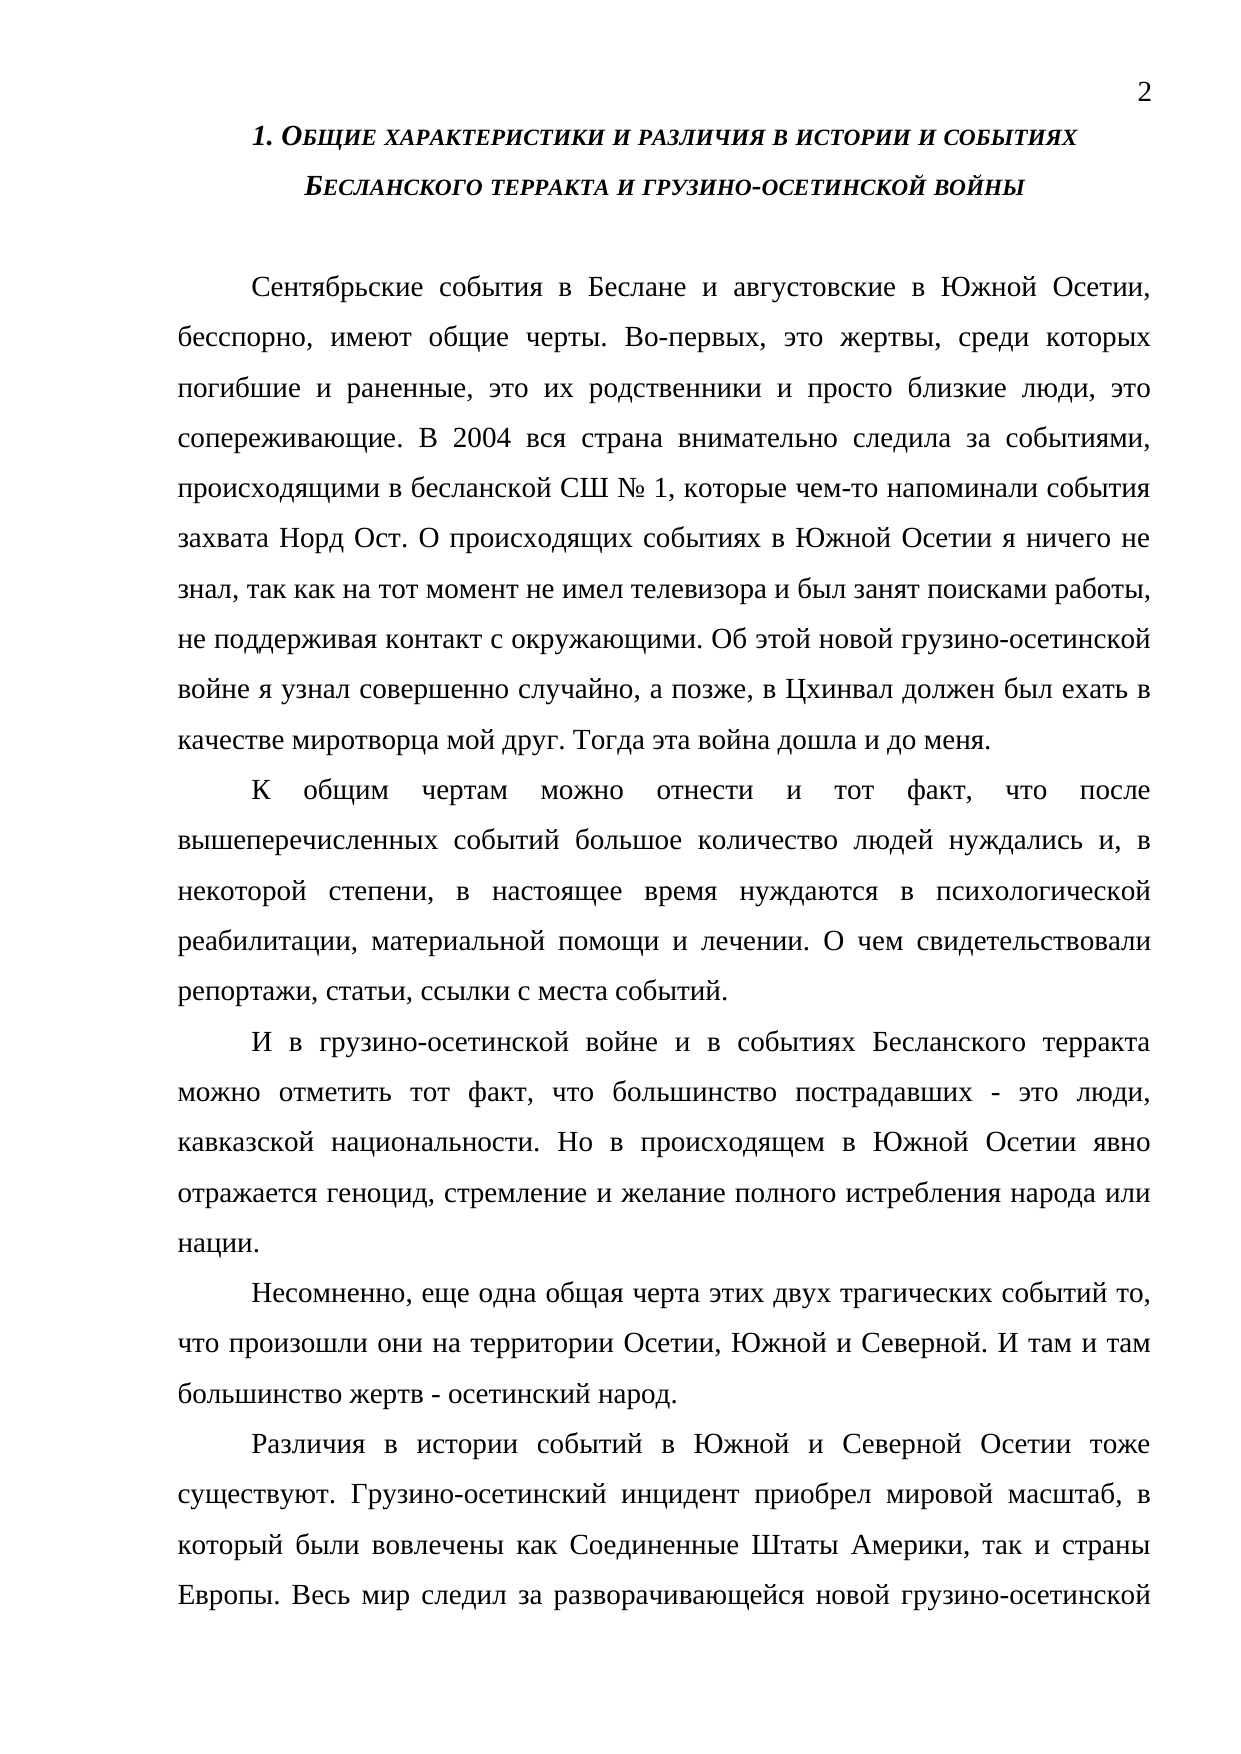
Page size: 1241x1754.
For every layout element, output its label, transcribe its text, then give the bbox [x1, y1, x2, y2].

text Несомненно, еще одна общая черта этих двух трагических событий то, что произошли они на территории Осетии, Южной и Северной. И там и там большинство жертв - осетинский народ. [177, 1275, 1152, 1409]
text К общим чертам можно отнести и тот факт, что после вышеперечисленных событий большое количество людей нуждались и, в некоторой степени, в настоящее время нуждаются в психологической реабилитации, материальной помощи и лечении. О чем свидетельствовали репортажи, статьи, ссылки с места событий. [177, 772, 1152, 1007]
subtitle 1. Общие характеристики и различия в истории и событиях Бесланского терракта и грузино-осетинской войны [177, 118, 1152, 202]
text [177, 1426, 1152, 1611]
text И в грузино-осетинской войне и в событиях Бесланского терракта можно отметить тот факт, что большинство пострадавших - это люди, кавказской национальности. Но в происходящем в Южной Осетии явно отражается геноцид, стремление и желание полного истребления народа или нации. [177, 1024, 1152, 1258]
text Сентябрьские события в Беслане и августовские в Южной Осетии, бесспорно, имеют общие черты. Во-первых, это жертвы, среди которых погибшие и раненные, это их родственники и просто близкие люди, это сопереживающие. В 2004 вся страна внимательно следила за событиями, происходящими в бесланской СШ № 1, которые чем-то напоминали события захвата Норд Ост. О происходящих событиях в Южной Осетии я ничего не знал, так как на тот момент не имел телевизора и был занят поисками работы, не поддерживая контакт с окружающими. Об этой новой грузино-осетинской войне я узнал совершенно случайно, а позже, в Цхинвал должен был ехать в качестве миротворца мой друг. Тогда эта война дошла и до меня. [177, 269, 1152, 755]
